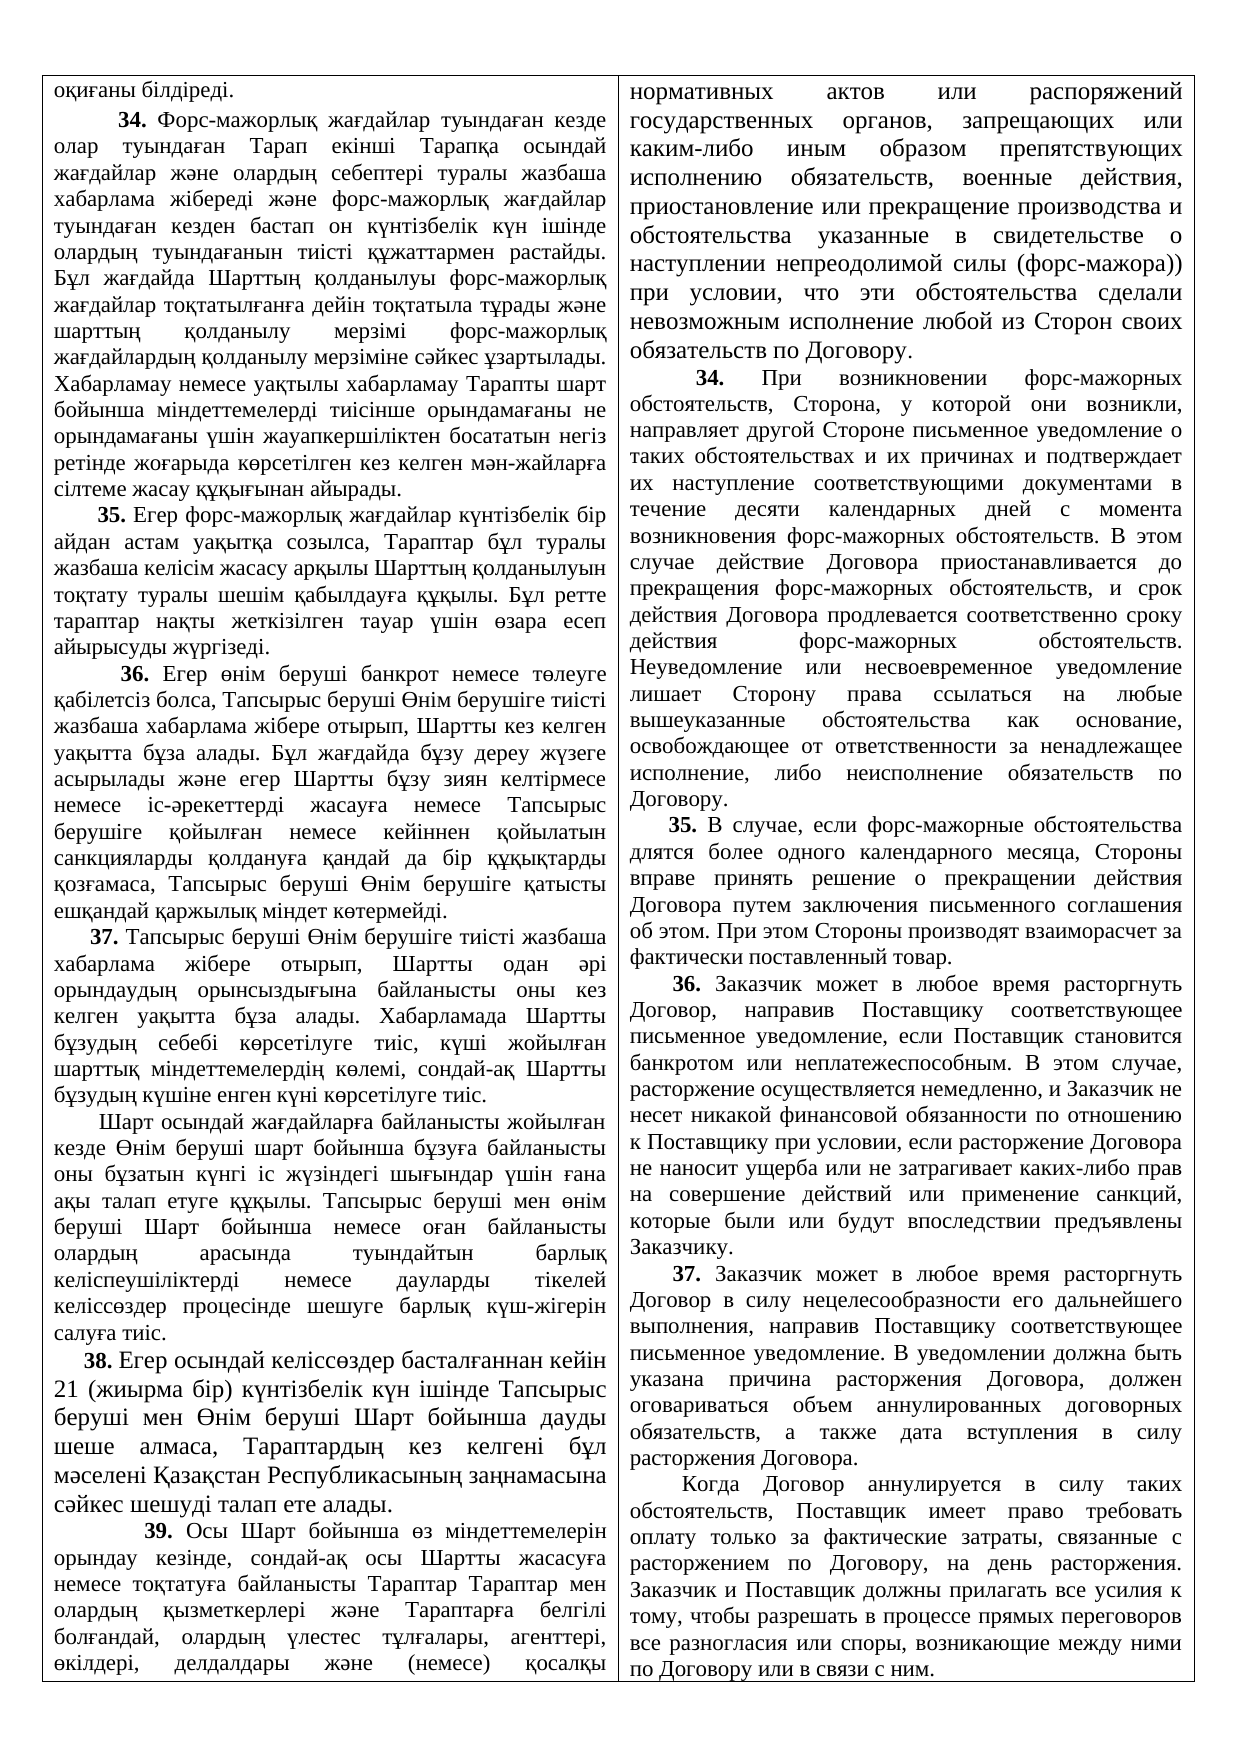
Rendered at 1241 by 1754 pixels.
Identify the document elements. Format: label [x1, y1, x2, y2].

table_header [619, 76, 1194, 1681]
table_header [43, 76, 618, 1681]
